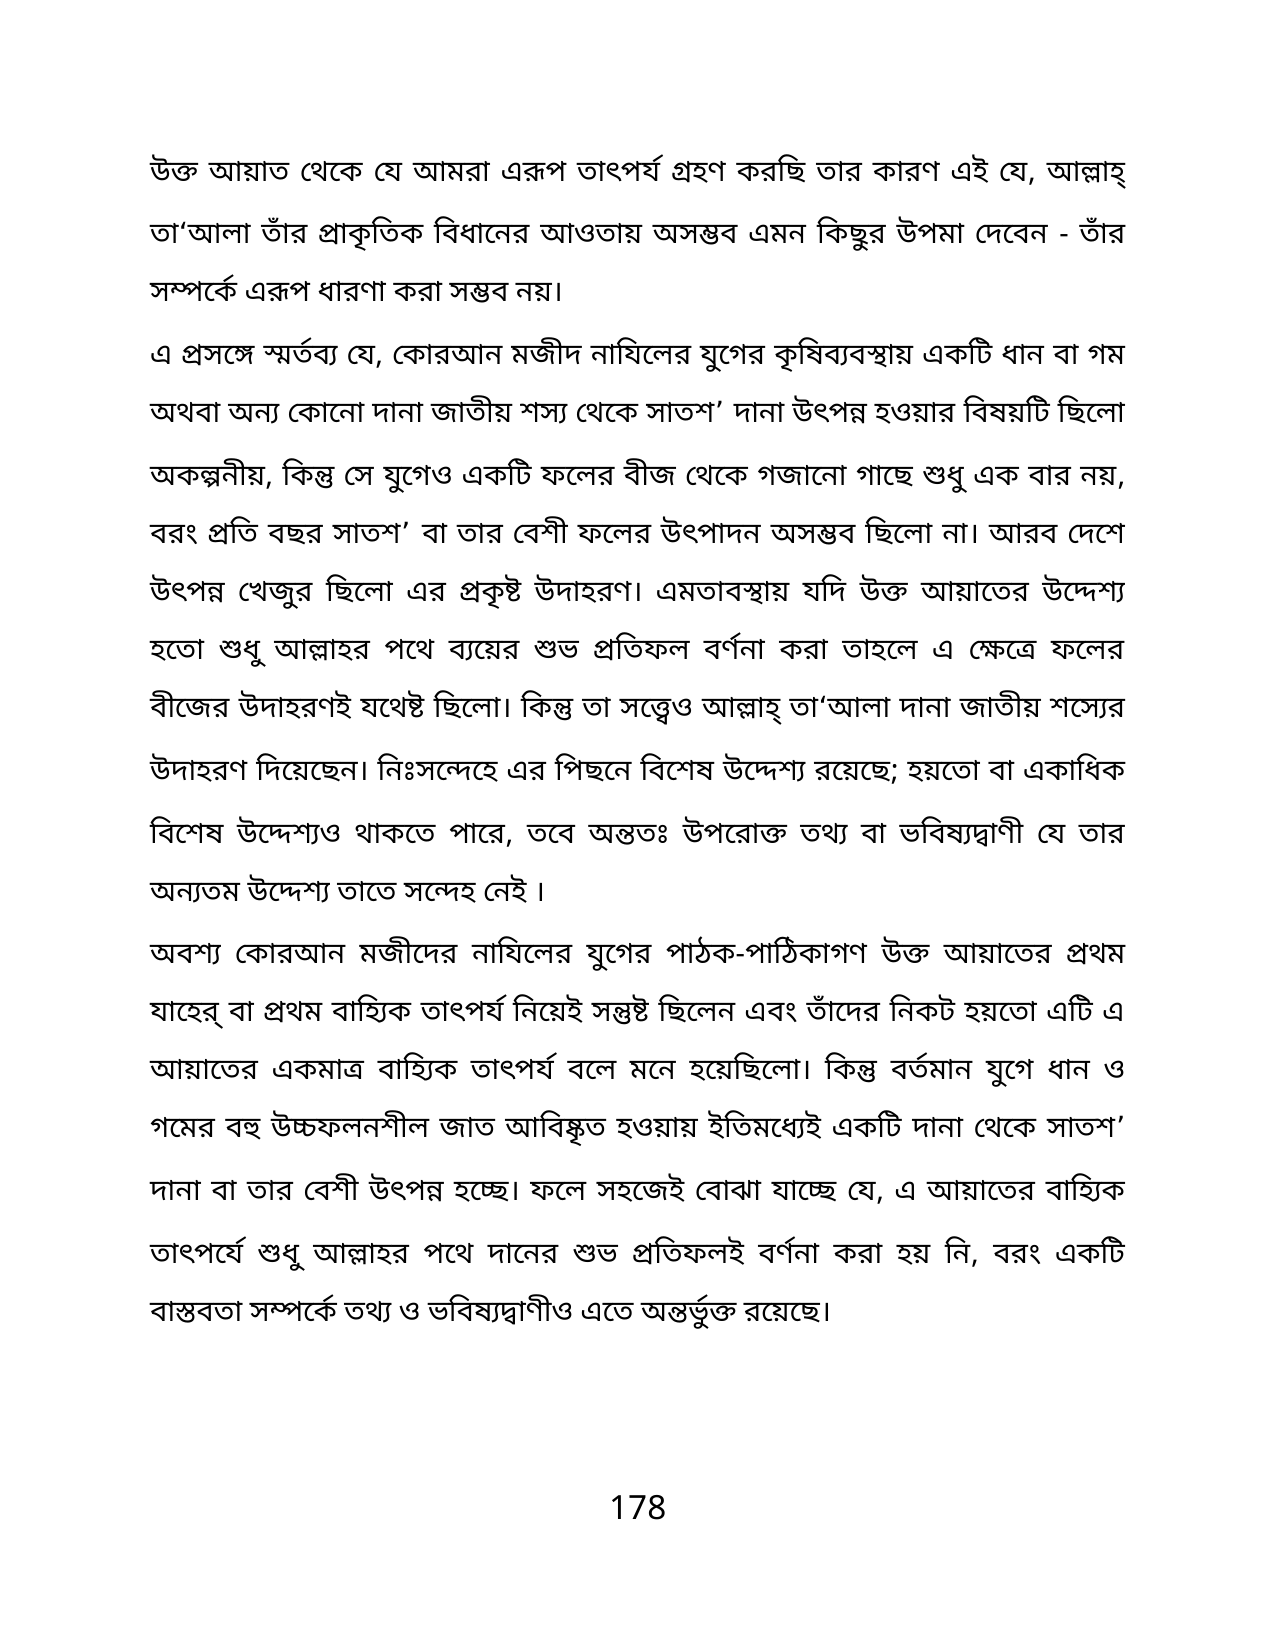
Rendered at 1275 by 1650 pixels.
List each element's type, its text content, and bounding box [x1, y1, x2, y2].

text উক্ত আয়াত থেকে যে আমরা এরূপ তাৎপর্য গ্রহণ করছি তার কারণ এই যে, আল্লাহ্ তা‘আলা তাঁর প্রাকৃতিক বিধানের আওতায় অসম্ভব এমন কিছুর উপমা দেবেন - তাঁর সম্পর্কে এরূপ ধারণা করা সম্ভব নয়। [150, 150, 1125, 314]
text এ প্রসঙ্গে স্মর্তব্য যে, কোরআন মজীদ নাযিলের যুগের কৃষিব্যবস্থায় একটি ধান বা গম অথবা অন্য কোনো দানা জাতীয় শস্য থেকে সাতশ’ দানা উৎপন্ন হওয়ার বিষয়টি ছিলো অকল্পনীয়, কিন্তু সে যুগেও একটি ফলের বীজ থেকে গজানো গাছে শুধু এক বার নয়, বরং প্রতি বছর সাতশ’ বা তার বেশী ফলের উৎপাদন অসম্ভব ছিলো না। আরব দেশে উৎপন্ন খেজুর ছিলো এর প্রকৃষ্ট উদাহরণ। এমতাবস্থায় যদি উক্ত আয়াতের উদ্দেশ্য হতো শুধু আল্লাহর পথে ব্যয়ের শুভ প্রতিফল বর্ণনা করা তাহলে এ ক্ষেত্রে ফলের বীজের উদাহরণই যথেষ্ট ছিলো। কিন্তু তা সত্ত্বেও আল্লাহ্ তা‘আলা দানা জাতীয় শস্যের উদাহরণ দিয়েছেন। নিঃসন্দেহে এর পিছনে বিশেষ উদ্দেশ্য রয়েছে; হয়তো বা একাধিক বিশেষ উদ্দেশ্যও থাকতে পারে, তবে অন্ততঃ উপরোক্ত তথ্য বা ভবিষ্যদ্বাণী যে তার অন্যতম উদ্দেশ্য তাতে সন্দেহ নেই । [150, 333, 1125, 913]
text অবশ্য কোরআন মজীদের নাযিলের যুগের পাঠক-পাঠিকাগণ উক্ত আয়াতের প্রথম যাহের্ বা প্রথম বাহ্যিক তাৎপর্য নিয়েই সন্তুষ্ট ছিলেন এবং তাঁদের নিকট হয়তো এটি এ আয়াতের একমাত্র বাহ্যিক তাৎপর্য বলে মনে হয়েছিলো। কিন্তু বর্তমান যুগে ধান ও গমের বহু উচ্চফলনশীল জাত আবিষ্কৃত হওয়ায় ইতিমধ্যেই একটি দানা থেকে সাতশ’ দানা বা তার বেশী উৎপন্ন হচ্ছে। ফলে সহজেই বোঝা যাচ্ছে যে, এ আয়াতের বাহ্যিক তাৎপর্যে শুধু আল্লাহর পথে দানের শুভ প্রতিফলই বর্ণনা করা হয় নি, বরং একটি বাস্তবতা সম্পর্কে তথ্য ও ভবিষ্যদ্বাণীও এতে অন্তর্ভুক্ত রয়েছে। [150, 932, 1125, 1333]
